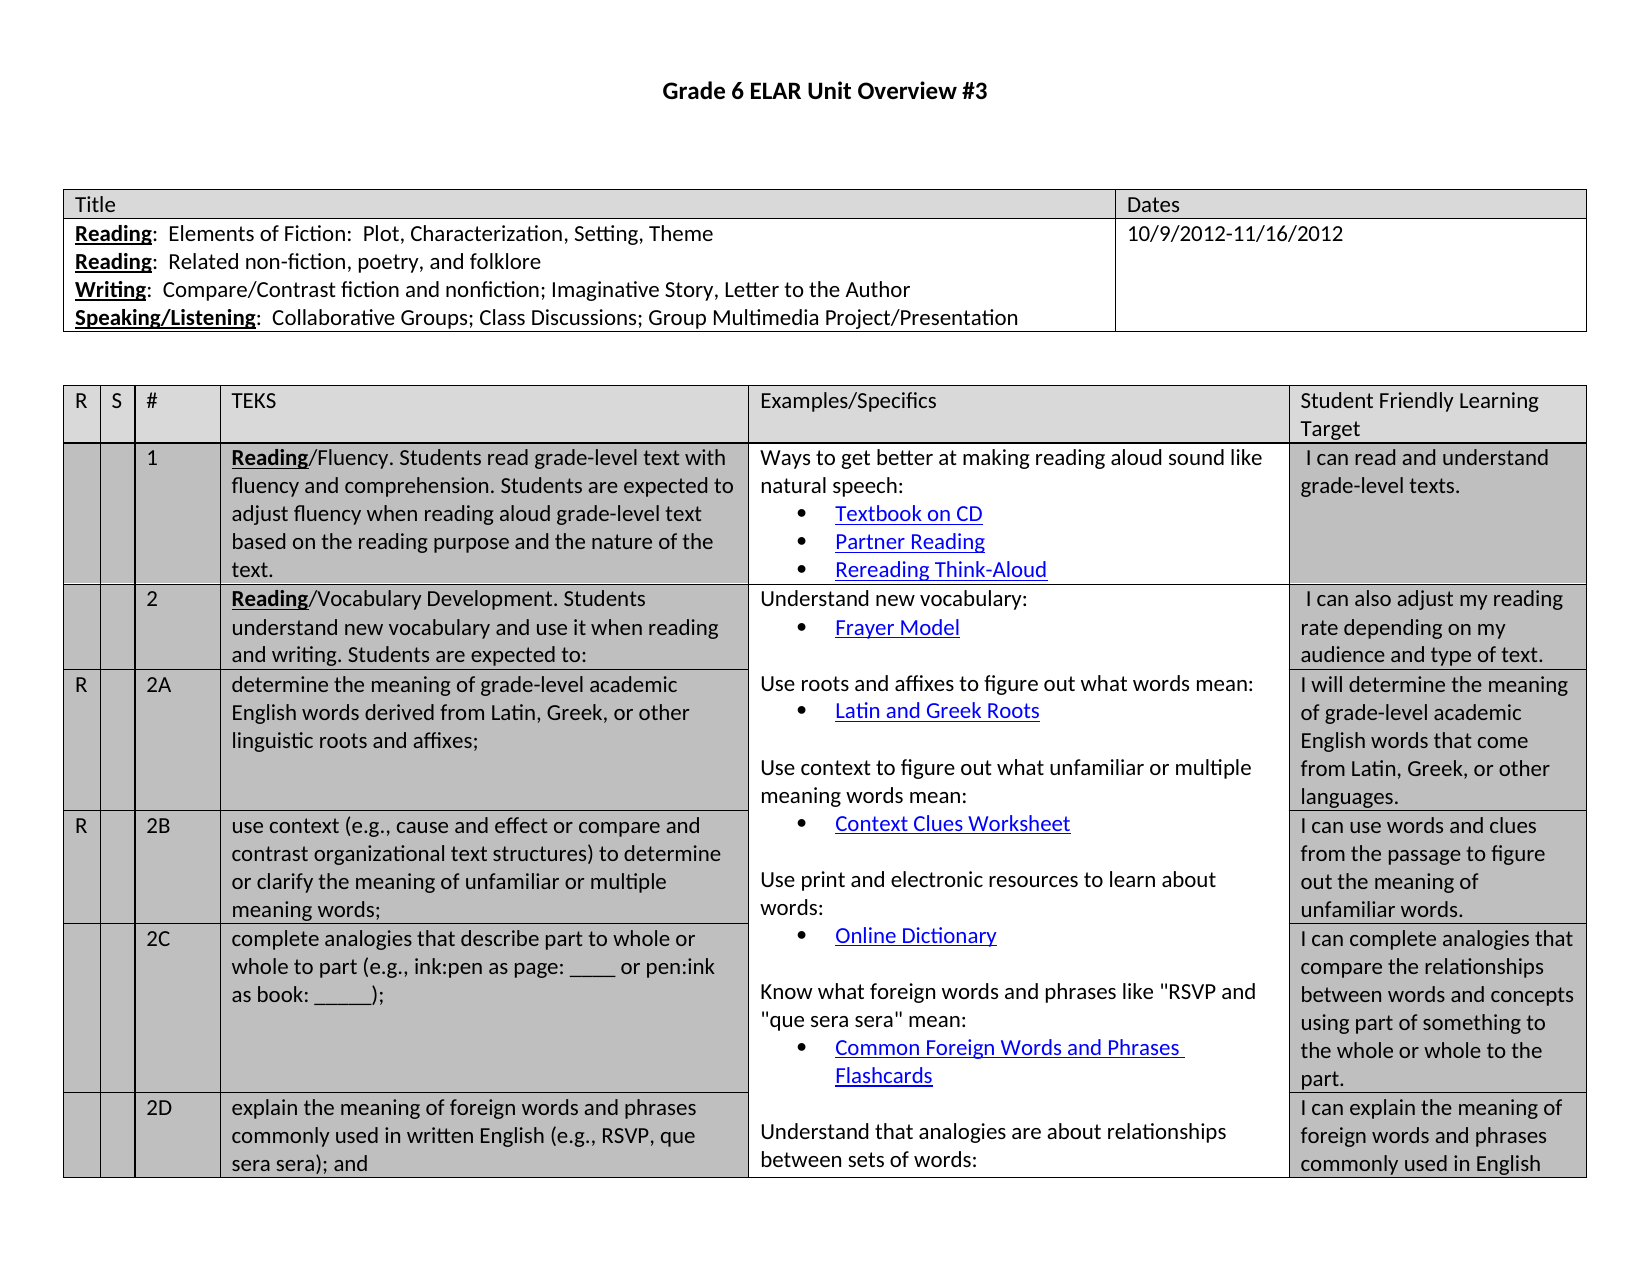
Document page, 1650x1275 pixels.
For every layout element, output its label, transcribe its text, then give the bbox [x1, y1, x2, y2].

table_cell [101, 1093, 134, 1177]
table_cell Reading/Vocabulary Development. Students understand new vocabulary and use it when reading and writing. Students are expected to: [221, 585, 748, 669]
table_header S [101, 386, 134, 442]
table_cell [64, 444, 100, 583]
table_cell explain the meaning of foreign words and phrases commonly used in written English (e.g., RSVP, que sera sera); and [221, 1093, 748, 1177]
table_cell complete analogies that describe part to whole or whole to part (e.g., ink:pen as page: ____ or pen:ink as book: _____); [221, 924, 748, 1092]
table_cell [64, 1093, 100, 1177]
table_header # [136, 386, 220, 442]
table_cell [64, 924, 100, 1092]
table_cell 2D [136, 1093, 220, 1177]
table_cell 10/9/2012-11/16/2012 [1116, 219, 1586, 331]
table_cell 2C [136, 924, 220, 1092]
table_cell R [64, 670, 100, 810]
table_cell use context (e.g., cause and effect or compare and contrast organizational text structures) to determine or clarify the meaning of unfamiliar or multiple meaning words; [221, 811, 748, 923]
table_cell Reading/Fluency. Students read grade-level text with fluency and comprehension. Students are expected to adjust fluency when reading aloud grade-level text based on the reading purpose and the nature of the text. [221, 444, 748, 583]
table_header Dates [1116, 190, 1586, 218]
table_cell [101, 670, 134, 810]
table_cell determine the meaning of grade-level academic English words derived from Latin, Greek, or other linguistic roots and affixes; [221, 670, 748, 810]
table_cell I can also adjust my reading rate depending on my audience and type of text. [1290, 585, 1586, 669]
table_cell [64, 585, 100, 669]
table_cell I can read and understand grade-level texts. [1290, 444, 1586, 583]
table_cell I can use words and clues from the passage to figure out the meaning of unfamiliar words. [1290, 811, 1586, 923]
table_cell [101, 444, 134, 583]
table_cell 2 [136, 585, 220, 669]
table_cell [101, 585, 134, 669]
table_cell R [64, 811, 100, 923]
table_cell 2B [136, 811, 220, 923]
table_cell Understand new vocabulary: Frayer Model Use roots and affixes to figure out what words mean: Latin and Greek Roots Use context to figure out what unfamiliar or multiple meaning words mean: Context Clues Worksheet Use print and electronic resources to learn about words: Online Dictionary Know what foreign words and phrases like "RSVP and "que sera sera" mean: Common Foreign Words and Phrases Flashcards Understand that analogies are about relationships between sets of words: Compare to ratios in math -- the relationship between the first set of words is the same as the relationship between the second set. [749, 585, 1289, 1177]
table_cell 2A [136, 670, 220, 810]
table_cell [101, 924, 134, 1092]
table_header R [64, 386, 100, 442]
table_header Examples/Specifics [749, 386, 1289, 442]
table_cell 1 [136, 444, 220, 583]
table_cell Reading: Elements of Fiction: Plot, Characterization, Setting, Theme Reading: Related non-fiction, poetry, and folklore Writing: Compare/Contrast fiction and nonfiction; Imaginative Story, Letter to the Author Speaking/Listening: Collaborative Groups; Class Discussions; Group Multimedia Project/Presentation [64, 219, 1115, 331]
table_cell I will determine the meaning of grade-level academic English words that come from Latin, Greek, or other languages. [1290, 670, 1586, 810]
table_header Student Friendly Learning Target [1290, 386, 1586, 442]
table_cell I can complete analogies that compare the relationships between words and concepts using part of something to the whole or whole to the part. [1290, 924, 1586, 1092]
table_header TEKS [221, 386, 748, 442]
table_cell [101, 811, 134, 923]
table_cell I can explain the meaning of foreign words and phrases commonly used in English [1290, 1093, 1586, 1177]
table_header Title [64, 190, 1115, 218]
table_cell Ways to get better at making reading aloud sound like natural speech: Textbook on CD Partner Reading Rereading Think-Aloud [749, 444, 1289, 583]
